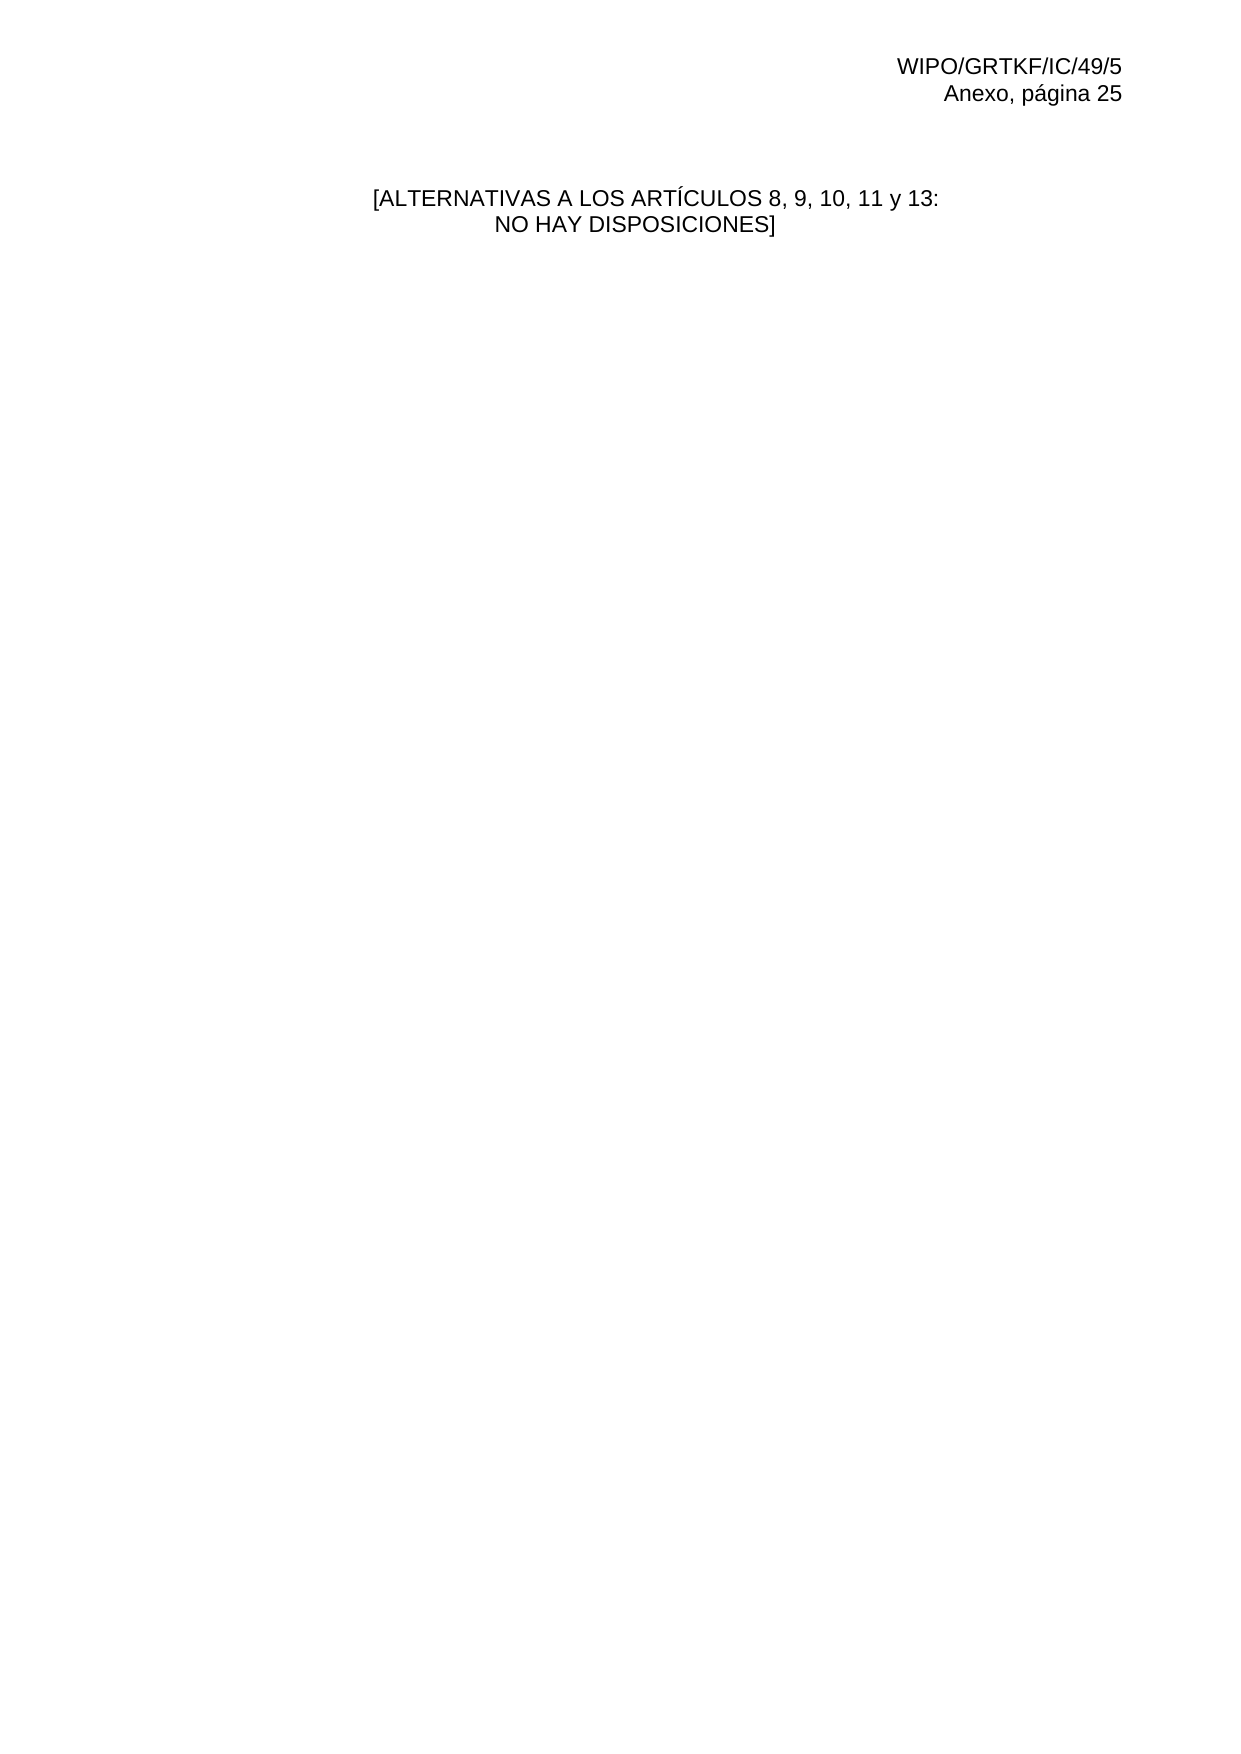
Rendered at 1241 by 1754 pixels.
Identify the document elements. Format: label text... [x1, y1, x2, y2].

text [ALTERNATIVAS A LOS ARTÍCULOS 8, 9, 10, 11 y 13: [298, 185, 1122, 211]
text NO HAY DISPOSICIONES] [148, 211, 1122, 238]
